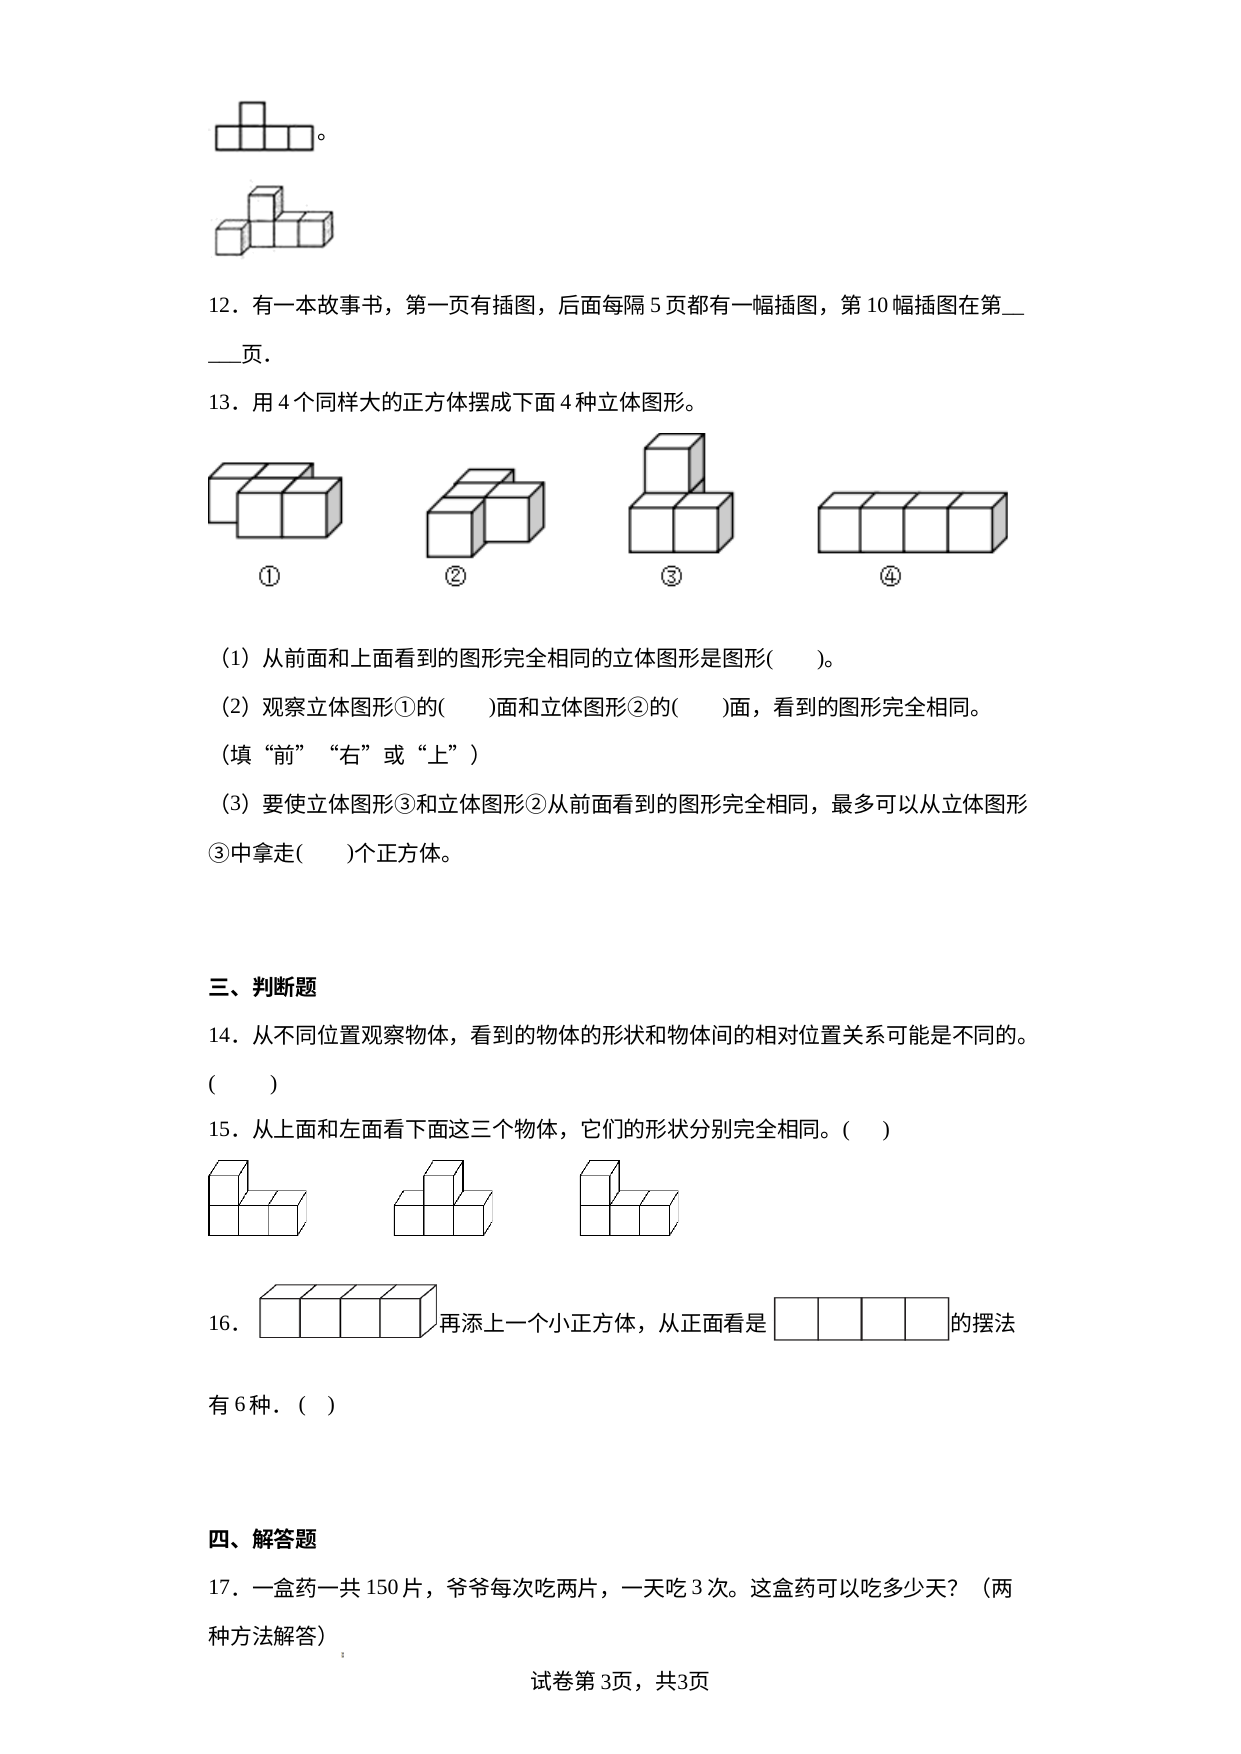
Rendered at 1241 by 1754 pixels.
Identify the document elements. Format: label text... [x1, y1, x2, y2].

text 四、解答题 [208, 1522, 1032, 1554]
text 14．从不同位置观察物体，看到的物体的形状和物体间的相对位置关系可能是不同的。( ) [208, 1018, 1032, 1099]
text 三、判断题 [208, 970, 1032, 1002]
picture [251, 1273, 440, 1343]
picture [579, 1160, 679, 1236]
text 12．有一本故事书，第一页有插图，后面每隔5页都有一幅插图，第10幅插图在第_____页． [208, 288, 1032, 369]
text （1）从前面和上面看到的图形完全相同的立体图形是图形( )。 [208, 641, 1032, 673]
text （2）观察立体图形①的( )面和立体图形②的( )面，看到的图形完全相同。（填“前”“右”或“上”） [208, 689, 1032, 771]
text 17．一盒药一共150片，爷爷每次吃两片，一天吃3次。这盒药可以吃多少天？（两种方法解答） [208, 1570, 1032, 1651]
picture [393, 1160, 493, 1236]
picture [208, 433, 1008, 599]
text 13．用4个同样大的正方体摆成下面4种立体图形。 [208, 385, 1032, 417]
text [208, 97, 1032, 162]
picture [208, 177, 338, 264]
text （3）要使立体图形③和立体图形②从前面看到的图形完全相同，最多可以从立体图形③中拿走( )个正方体。 [208, 786, 1032, 868]
text 15．从上面和左面看下面这三个物体，它们的形状分别完全相同。( ) [208, 1112, 1032, 1144]
picture [772, 1292, 951, 1343]
picture [208, 1160, 307, 1236]
text 16．再添上一个小正方体，从正面看是 的摆法有6种． ( ) [208, 1273, 1032, 1420]
picture [208, 97, 318, 155]
